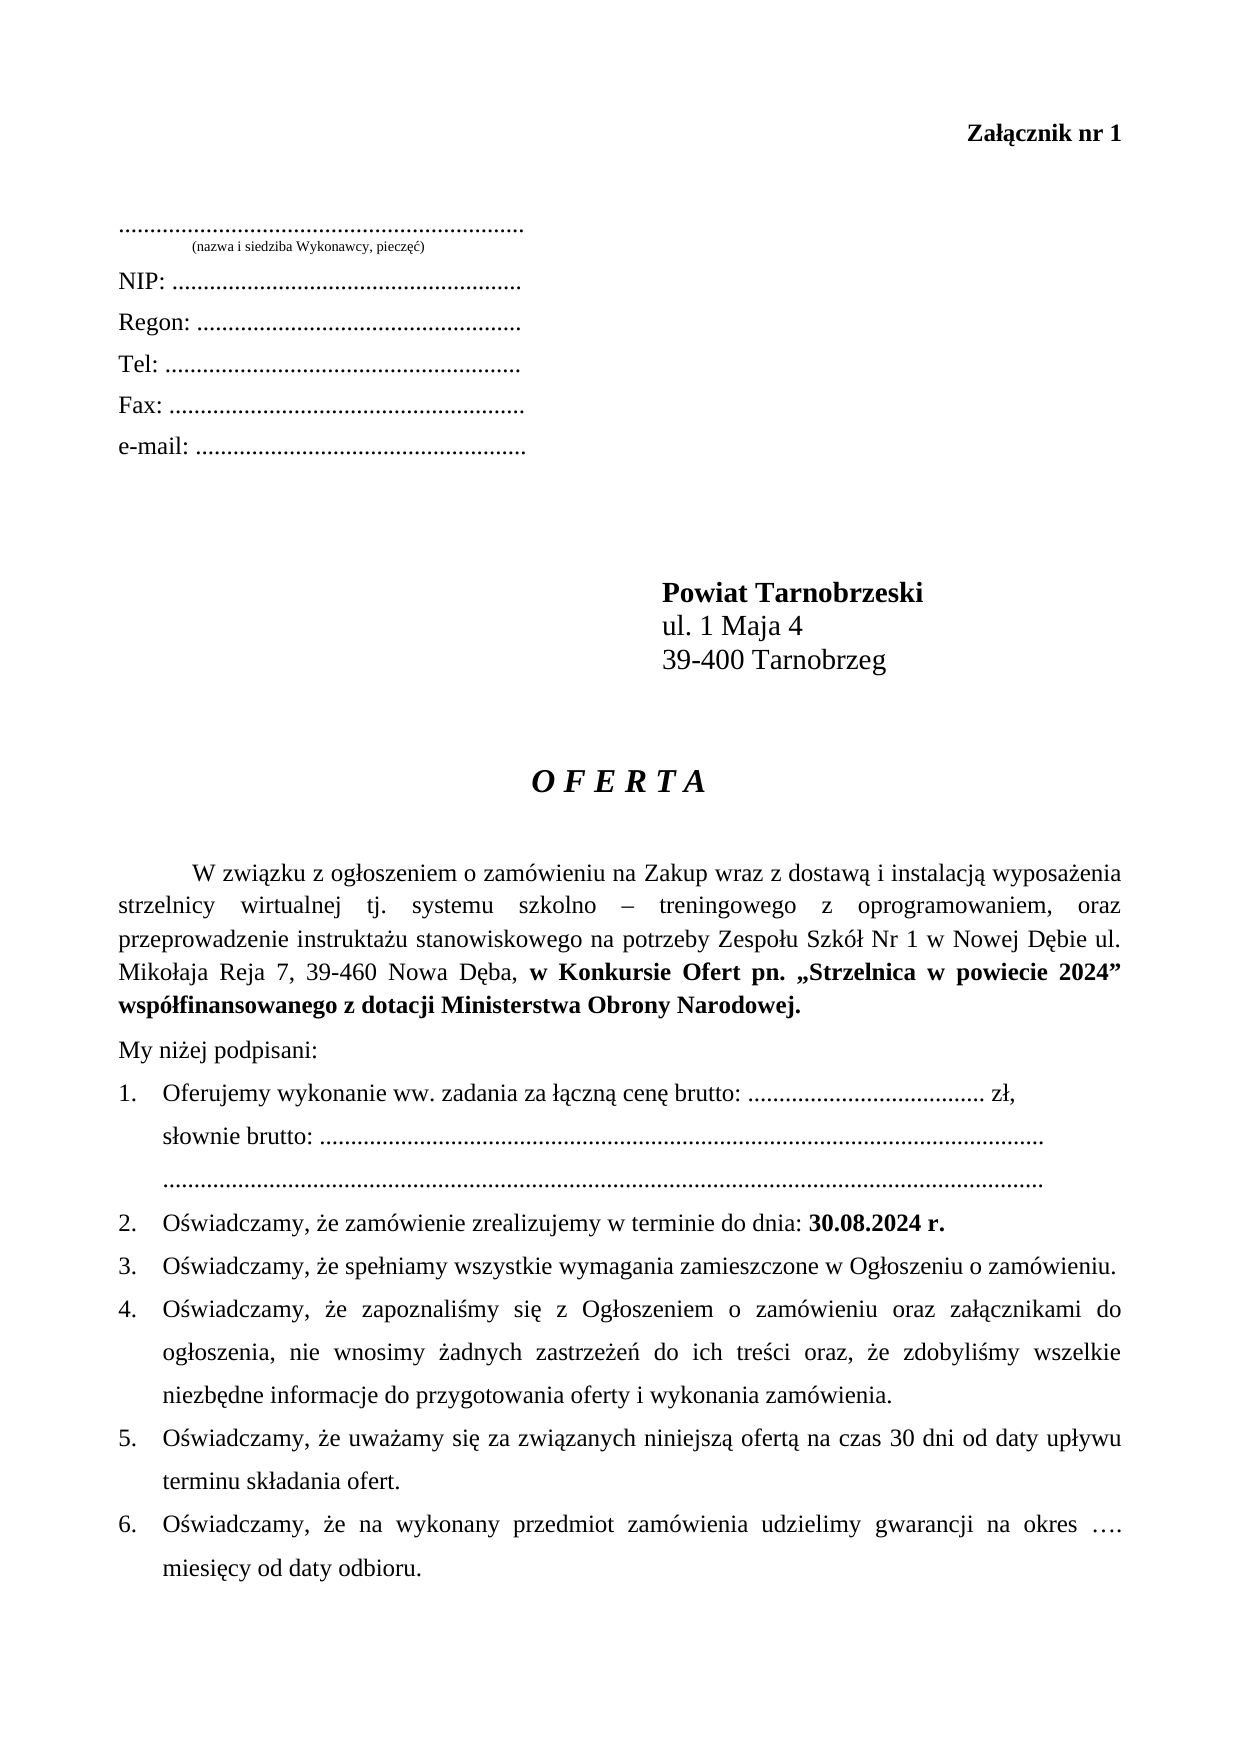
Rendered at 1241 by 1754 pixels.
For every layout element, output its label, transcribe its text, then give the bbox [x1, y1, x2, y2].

text ................................................................. [118, 209, 1122, 237]
text Załącznik nr 1 [118, 118, 1122, 147]
text NIP: ........................................................ [118, 266, 1122, 295]
list Oświadczamy, że zapoznaliśmy się z Ogłoszeniem o zamówieniu oraz załącznikami do ogłoszenia, nie wnosimy żadnych zastrzeżeń do ich treści oraz, że zdobyliśmy wszelkie niezbędne informacje do przygotowania oferty i wykonania zamówienia. [118, 1294, 1122, 1409]
text (nazwa i siedziba Wykonawcy, pieczęć) [118, 237, 1122, 266]
list Oświadczamy, że na wykonany przedmiot zamówienia udzielimy gwarancji na okres …. miesięcy od daty odbioru. [118, 1509, 1122, 1581]
text O F E R T A [118, 762, 1122, 800]
text W związku z ogłoszeniem o zamówieniu na Zakup wraz z dostawą i instalacją wyposażenia strzelnicy wirtualnej tj. systemu szkolno – treningowego z oprogramowaniem, oraz przeprowadzenie instruktażu stanowiskowego na potrzeby Zespołu Szkół Nr 1 w Nowej Dębie ul. Mikołaja Reja 7, 39-460 Nowa Dęba, w Konkursie Ofert pn. „Strzelnica w powiecie 2024” współfinansowanego z dotacji Ministerstwa Obrony Narodowej. [118, 858, 1122, 1018]
list Oświadczamy, że spełniamy wszystkie wymagania zamieszczone w Ogłoszeniu o zamówieniu. [118, 1251, 1122, 1279]
list Oświadczamy, że zamówienie zrealizujemy w terminie do dnia: 30.08.2024 r. [118, 1208, 1122, 1236]
text Tel: ......................................................... [118, 349, 1122, 377]
text Powiat Tarnobrzeski [662, 575, 1122, 608]
text My niżej podpisani: [118, 1035, 1122, 1064]
text ul. 1 Maja 4 [662, 608, 1122, 642]
text słownie brutto: .................................................................................................................... [125, 1121, 1122, 1150]
list Oświadczamy, że uważamy się za związanych niniejszą ofertą na czas 30 dni od daty upływu terminu składania ofert. [118, 1423, 1122, 1495]
text ............................................................................................................................................. [125, 1164, 1122, 1193]
text e-mail: ..................................................... [118, 431, 1122, 460]
text Fax: ......................................................... [118, 390, 1122, 419]
text Regon: .................................................... [118, 307, 1122, 336]
text 39-400 Tarnobrzeg [662, 642, 1122, 676]
list Oferujemy wykonanie ww. zadania za łączną cenę brutto: ...................................... zł, [118, 1078, 1122, 1107]
